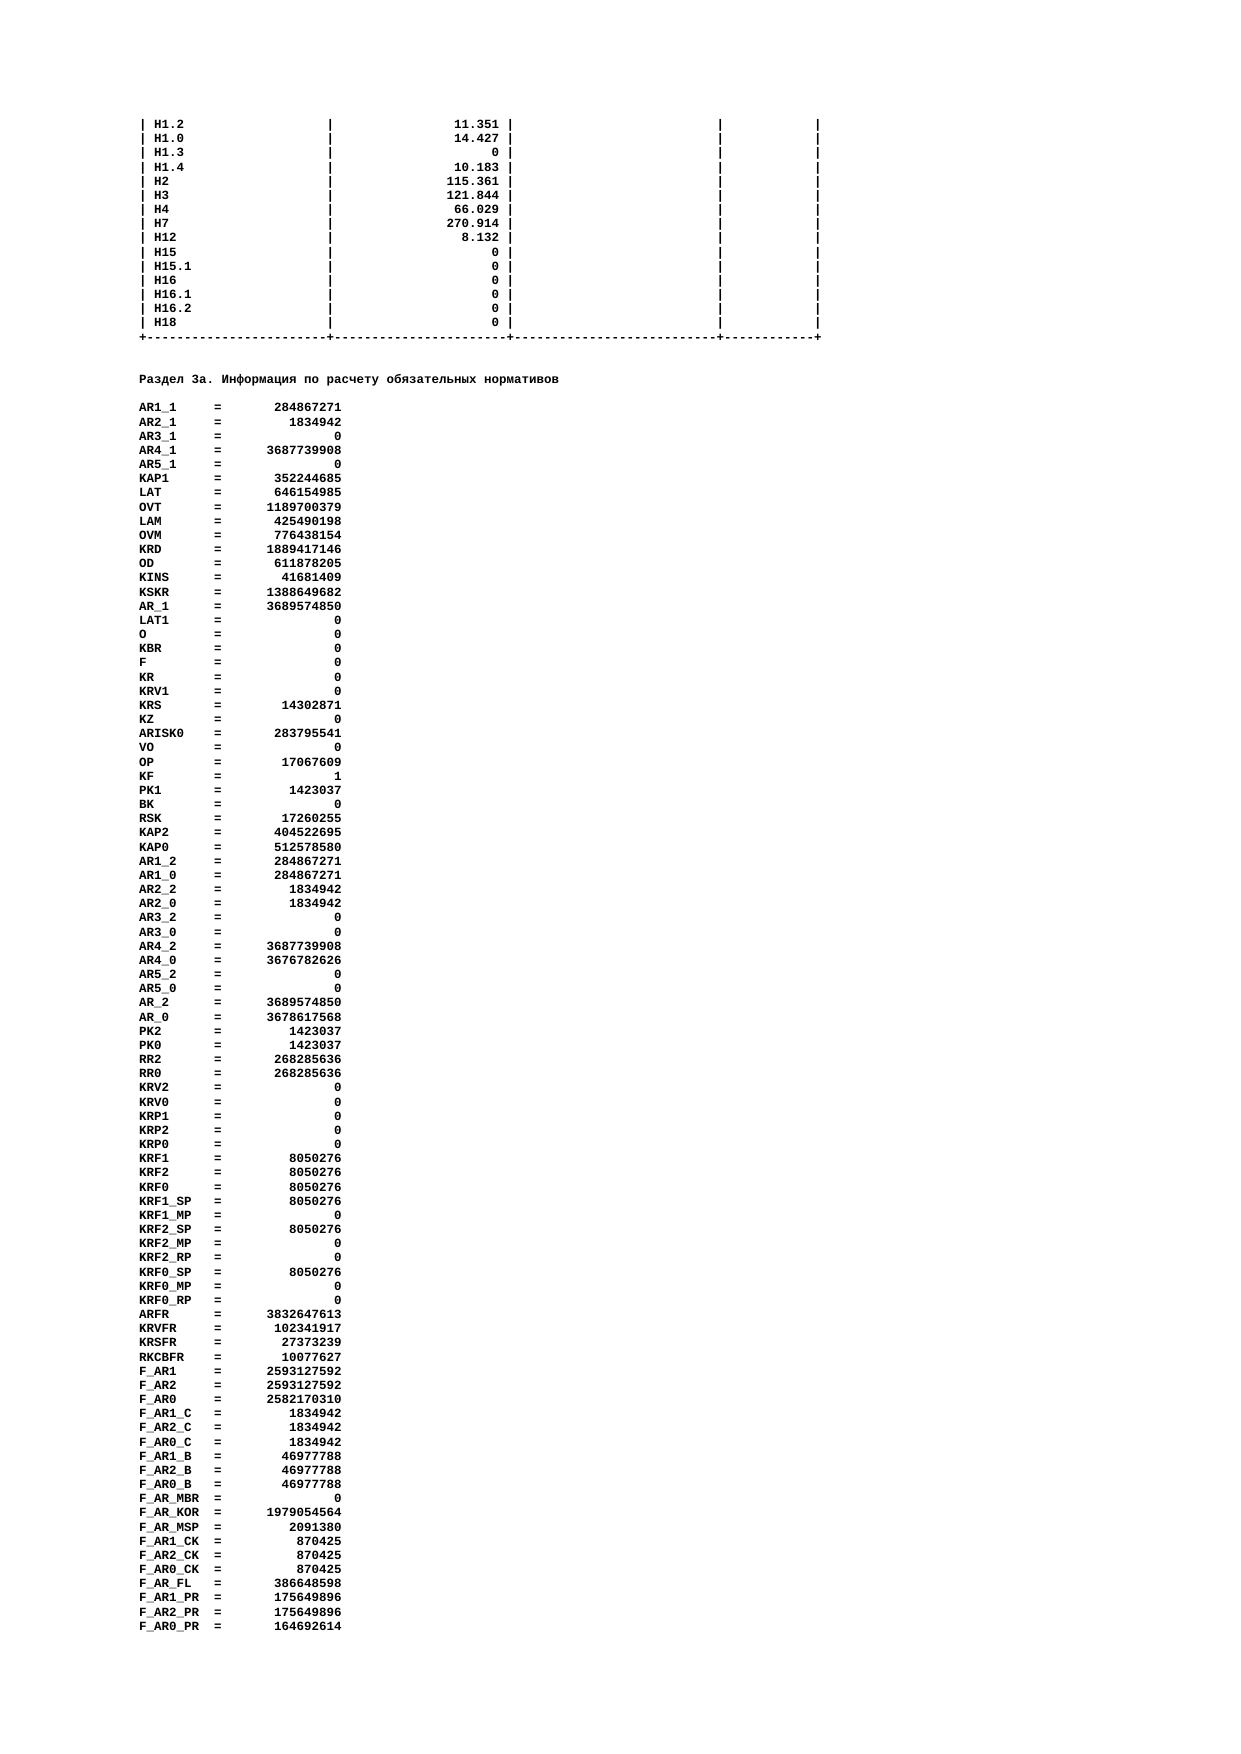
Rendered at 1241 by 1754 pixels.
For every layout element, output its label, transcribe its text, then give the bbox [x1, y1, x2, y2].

text VO = 0 [139, 741, 1101, 756]
text | Н16.1 | 0 | | | [139, 288, 1101, 302]
text | Н2 | 115.361 | | | [139, 175, 1101, 189]
text AR3_2 = 0 [139, 911, 1101, 926]
text OP = 17067609 [139, 756, 1101, 770]
text F_AR_MBR = 0 [139, 1492, 1101, 1506]
text KSKR = 1388649682 [139, 586, 1101, 600]
text PK0 = 1423037 [139, 1039, 1101, 1053]
text KINS = 41681409 [139, 571, 1101, 586]
text OD = 611878205 [139, 557, 1101, 571]
text F_AR0_C = 1834942 [139, 1436, 1101, 1450]
text | Н15 | 0 | | | [139, 246, 1101, 260]
text AR_1 = 3689574850 [139, 600, 1101, 614]
text F_AR1_B = 46977788 [139, 1450, 1101, 1464]
text PK2 = 1423037 [139, 1025, 1101, 1039]
text | Н12 | 8.132 | | | [139, 231, 1101, 246]
text | Н4 | 66.029 | | | [139, 203, 1101, 217]
text F_AR2_CK = 870425 [139, 1549, 1101, 1563]
text KRF0_SP = 8050276 [139, 1266, 1101, 1280]
text Раздел 3а. Информация по расчету обязательных нормативов [139, 373, 1101, 387]
text KRF2_RP = 0 [139, 1251, 1101, 1266]
text AR_2 = 3689574850 [139, 996, 1101, 1011]
text KAP2 = 404522695 [139, 826, 1101, 841]
text | Н16.2 | 0 | | | [139, 302, 1101, 316]
text KRV0 = 0 [139, 1096, 1101, 1110]
text KRF2_MP = 0 [139, 1237, 1101, 1251]
text AR2_0 = 1834942 [139, 897, 1101, 911]
text ARFR = 3832647613 [139, 1308, 1101, 1322]
text KRP0 = 0 [139, 1138, 1101, 1152]
text F_AR1 = 2593127592 [139, 1365, 1101, 1379]
text F_AR1_C = 1834942 [139, 1407, 1101, 1421]
text KRF0_RP = 0 [139, 1294, 1101, 1308]
text RKCBFR = 10077627 [139, 1351, 1101, 1365]
text KR = 0 [139, 671, 1101, 685]
text F_AR_KOR = 1979054564 [139, 1506, 1101, 1521]
text AR1_2 = 284867271 [139, 855, 1101, 869]
text KRF1_MP = 0 [139, 1209, 1101, 1223]
text F_AR0 = 2582170310 [139, 1393, 1101, 1407]
text +------------------------+-----------------------+---------------------------+------------+ [139, 331, 1101, 345]
text RR2 = 268285636 [139, 1053, 1101, 1067]
text AR3_1 = 0 [139, 430, 1101, 444]
text KAP1 = 352244685 [139, 472, 1101, 486]
text RSK = 17260255 [139, 812, 1101, 826]
text F_AR0_B = 46977788 [139, 1478, 1101, 1492]
text | H15.1 | 0 | | | [139, 260, 1101, 274]
text | Н1.3 | 0 | | | [139, 146, 1101, 161]
text F_AR0_PR = 164692614 [139, 1620, 1101, 1634]
text LAT = 646154985 [139, 486, 1101, 501]
text F = 0 [139, 656, 1101, 671]
text | Н18 | 0 | | | [139, 316, 1101, 331]
text AR2_2 = 1834942 [139, 883, 1101, 897]
text | Н7 | 270.914 | | | [139, 217, 1101, 231]
text KRVFR = 102341917 [139, 1322, 1101, 1336]
text KRF0 = 8050276 [139, 1181, 1101, 1195]
text AR4_2 = 3687739908 [139, 940, 1101, 954]
text KZ = 0 [139, 713, 1101, 727]
text AR_0 = 3678617568 [139, 1011, 1101, 1025]
text LAT1 = 0 [139, 614, 1101, 628]
text KRP2 = 0 [139, 1124, 1101, 1138]
text F_AR2_C = 1834942 [139, 1421, 1101, 1436]
text | Н1.0 | 14.427 | | | [139, 132, 1101, 146]
text PK1 = 1423037 [139, 784, 1101, 798]
text | Н1.2 | 11.351 | | | [139, 118, 1101, 132]
text KRSFR = 27373239 [139, 1336, 1101, 1351]
text KRF1_SP = 8050276 [139, 1195, 1101, 1209]
text AR5_2 = 0 [139, 968, 1101, 982]
text F_AR2 = 2593127592 [139, 1379, 1101, 1393]
text KRD = 1889417146 [139, 543, 1101, 557]
text BK = 0 [139, 798, 1101, 812]
text AR1_0 = 284867271 [139, 869, 1101, 883]
text AR4_1 = 3687739908 [139, 444, 1101, 458]
text F_AR2_B = 46977788 [139, 1464, 1101, 1478]
text AR4_0 = 3676782626 [139, 954, 1101, 968]
text AR5_1 = 0 [139, 458, 1101, 472]
text KRP1 = 0 [139, 1110, 1101, 1124]
text KBR = 0 [139, 642, 1101, 656]
text AR1_1 = 284867271 [139, 401, 1101, 416]
text F_AR0_CK = 870425 [139, 1563, 1101, 1577]
text RR0 = 268285636 [139, 1067, 1101, 1081]
text | Н16 | 0 | | | [139, 274, 1101, 288]
text ARISK0 = 283795541 [139, 727, 1101, 741]
text KRV2 = 0 [139, 1081, 1101, 1096]
text | Н3 | 121.844 | | | [139, 189, 1101, 203]
text O = 0 [139, 628, 1101, 642]
text OVT = 1189700379 [139, 501, 1101, 515]
text F_AR1_PR = 175649896 [139, 1591, 1101, 1606]
text KAP0 = 512578580 [139, 841, 1101, 855]
text | Н1.4 | 10.183 | | | [139, 161, 1101, 175]
text KRS = 14302871 [139, 699, 1101, 713]
text AR5_0 = 0 [139, 982, 1101, 996]
text AR3_0 = 0 [139, 926, 1101, 940]
text AR2_1 = 1834942 [139, 416, 1101, 430]
text F_AR1_CK = 870425 [139, 1535, 1101, 1549]
text LAM = 425490198 [139, 515, 1101, 529]
text F_AR_FL = 386648598 [139, 1577, 1101, 1591]
text KRF1 = 8050276 [139, 1152, 1101, 1166]
text KRF2_SP = 8050276 [139, 1223, 1101, 1237]
text KF = 1 [139, 770, 1101, 784]
text KRF0_MP = 0 [139, 1280, 1101, 1294]
text KRF2 = 8050276 [139, 1166, 1101, 1181]
text F_AR2_PR = 175649896 [139, 1606, 1101, 1620]
text KRV1 = 0 [139, 685, 1101, 699]
text F_AR_MSP = 2091380 [139, 1521, 1101, 1535]
text OVM = 776438154 [139, 529, 1101, 543]
